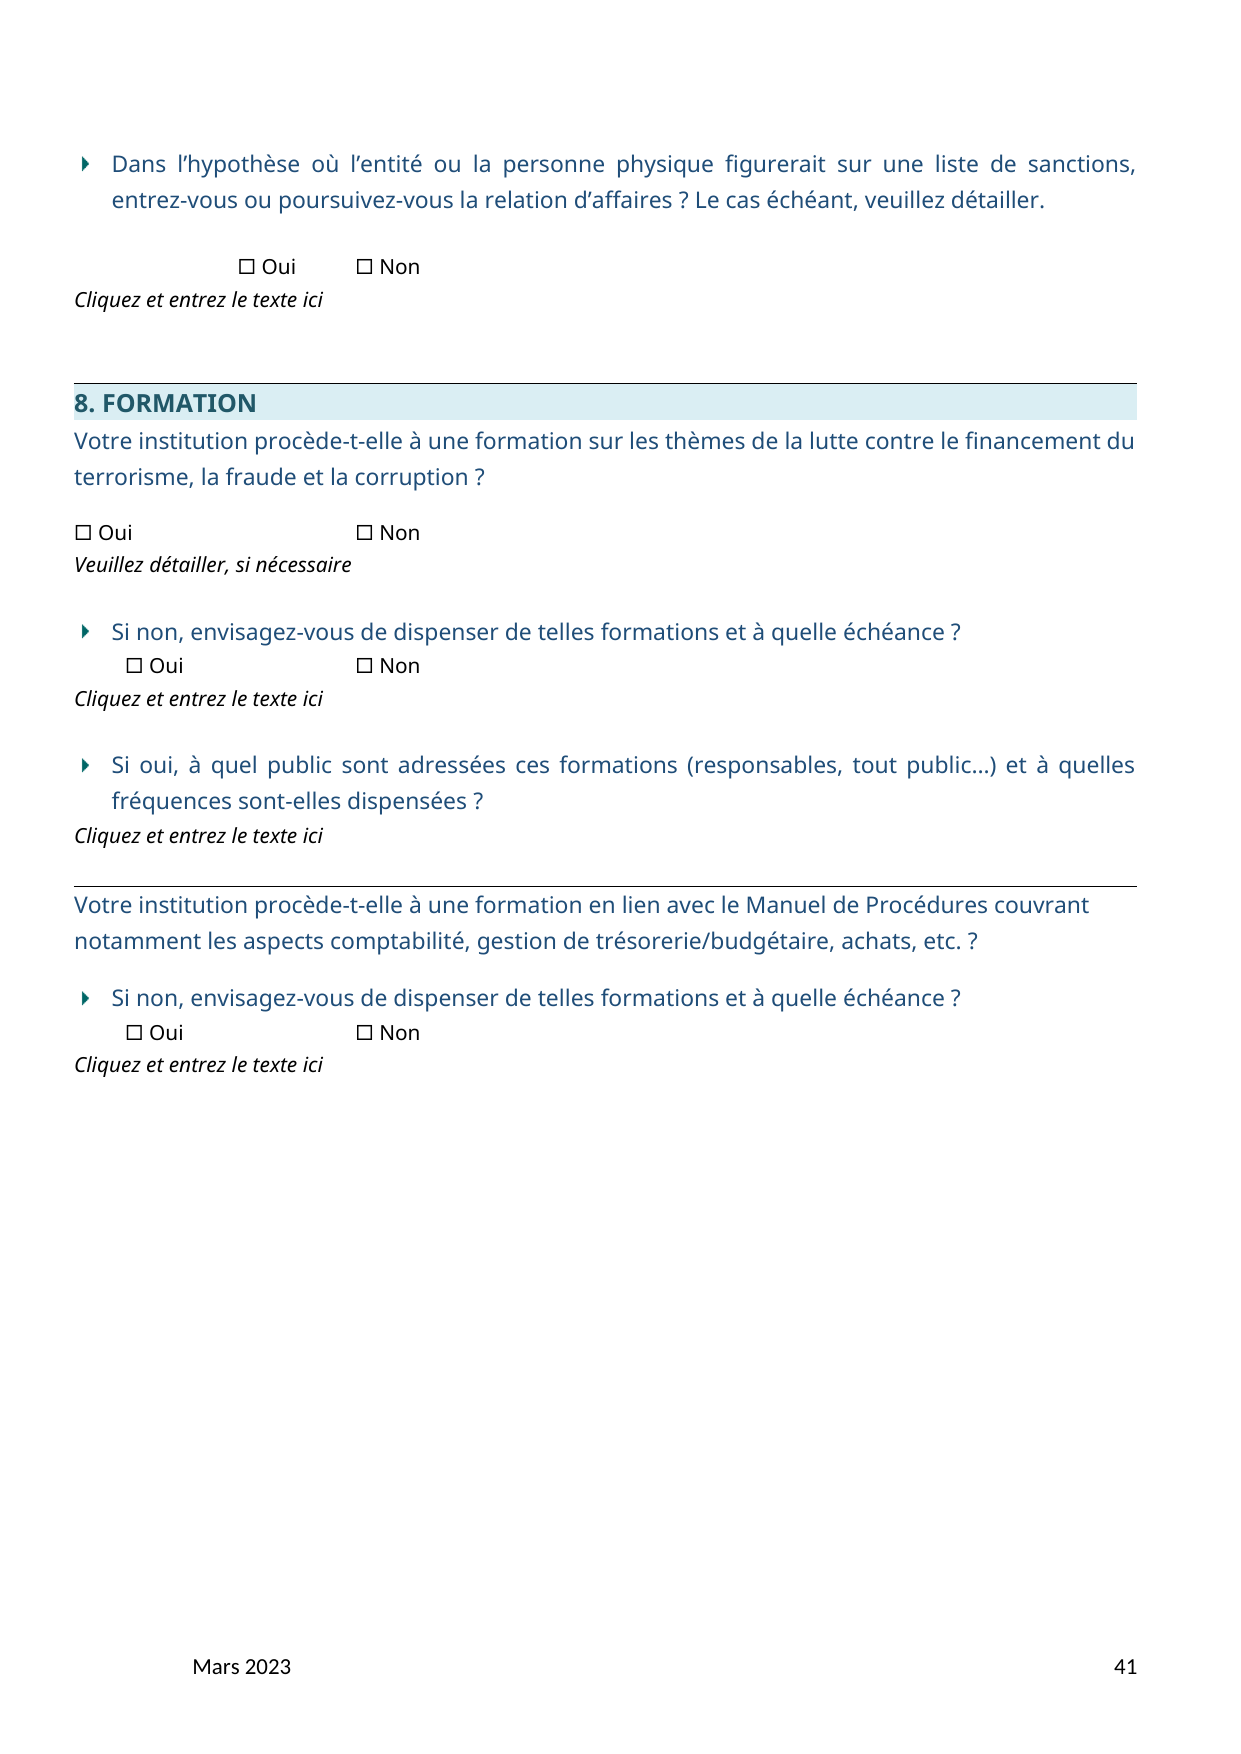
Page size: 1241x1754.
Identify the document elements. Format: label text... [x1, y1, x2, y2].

picture [75, 155, 92, 173]
picture [75, 757, 92, 774]
list Dans l’hypothèse où l’entité ou la personne physique figurerait sur une liste de sanctions, entrez-vous ou poursuivez-vous la relation d’affaires ? Le cas échéant, veuillez détailler. [74, 148, 1137, 215]
text Oui Non [125, 1018, 1137, 1046]
text Votre institution procède-t-elle à une formation sur les thèmes de la lutte contre le financement du terrorisme, la fraude et la corruption ? [74, 422, 1137, 492]
text Oui Non [125, 651, 1137, 680]
text Votre institution procède-t-elle à une formation en lien avec le Manuel de Procédures couvrant notamment les aspects comptabilité, gestion de trésorerie/budgétaire, achats, etc. ? [74, 887, 1137, 957]
text Oui Non [74, 518, 1137, 546]
list Si non, envisagez-vous de dispenser de telles formations et à quelle échéance ? [74, 615, 1137, 647]
list Si oui, à quel public sont adressées ces formations (responsables, tout public…) et à quelles fréquences sont-elles dispensées ? [74, 749, 1137, 816]
list Si non, envisagez-vous de dispenser de telles formations et à quelle échéance ? [74, 982, 1137, 1013]
picture [75, 990, 92, 1007]
text 8. FORMATION [74, 384, 1137, 420]
picture [75, 623, 92, 640]
text Oui Non [237, 252, 1137, 281]
